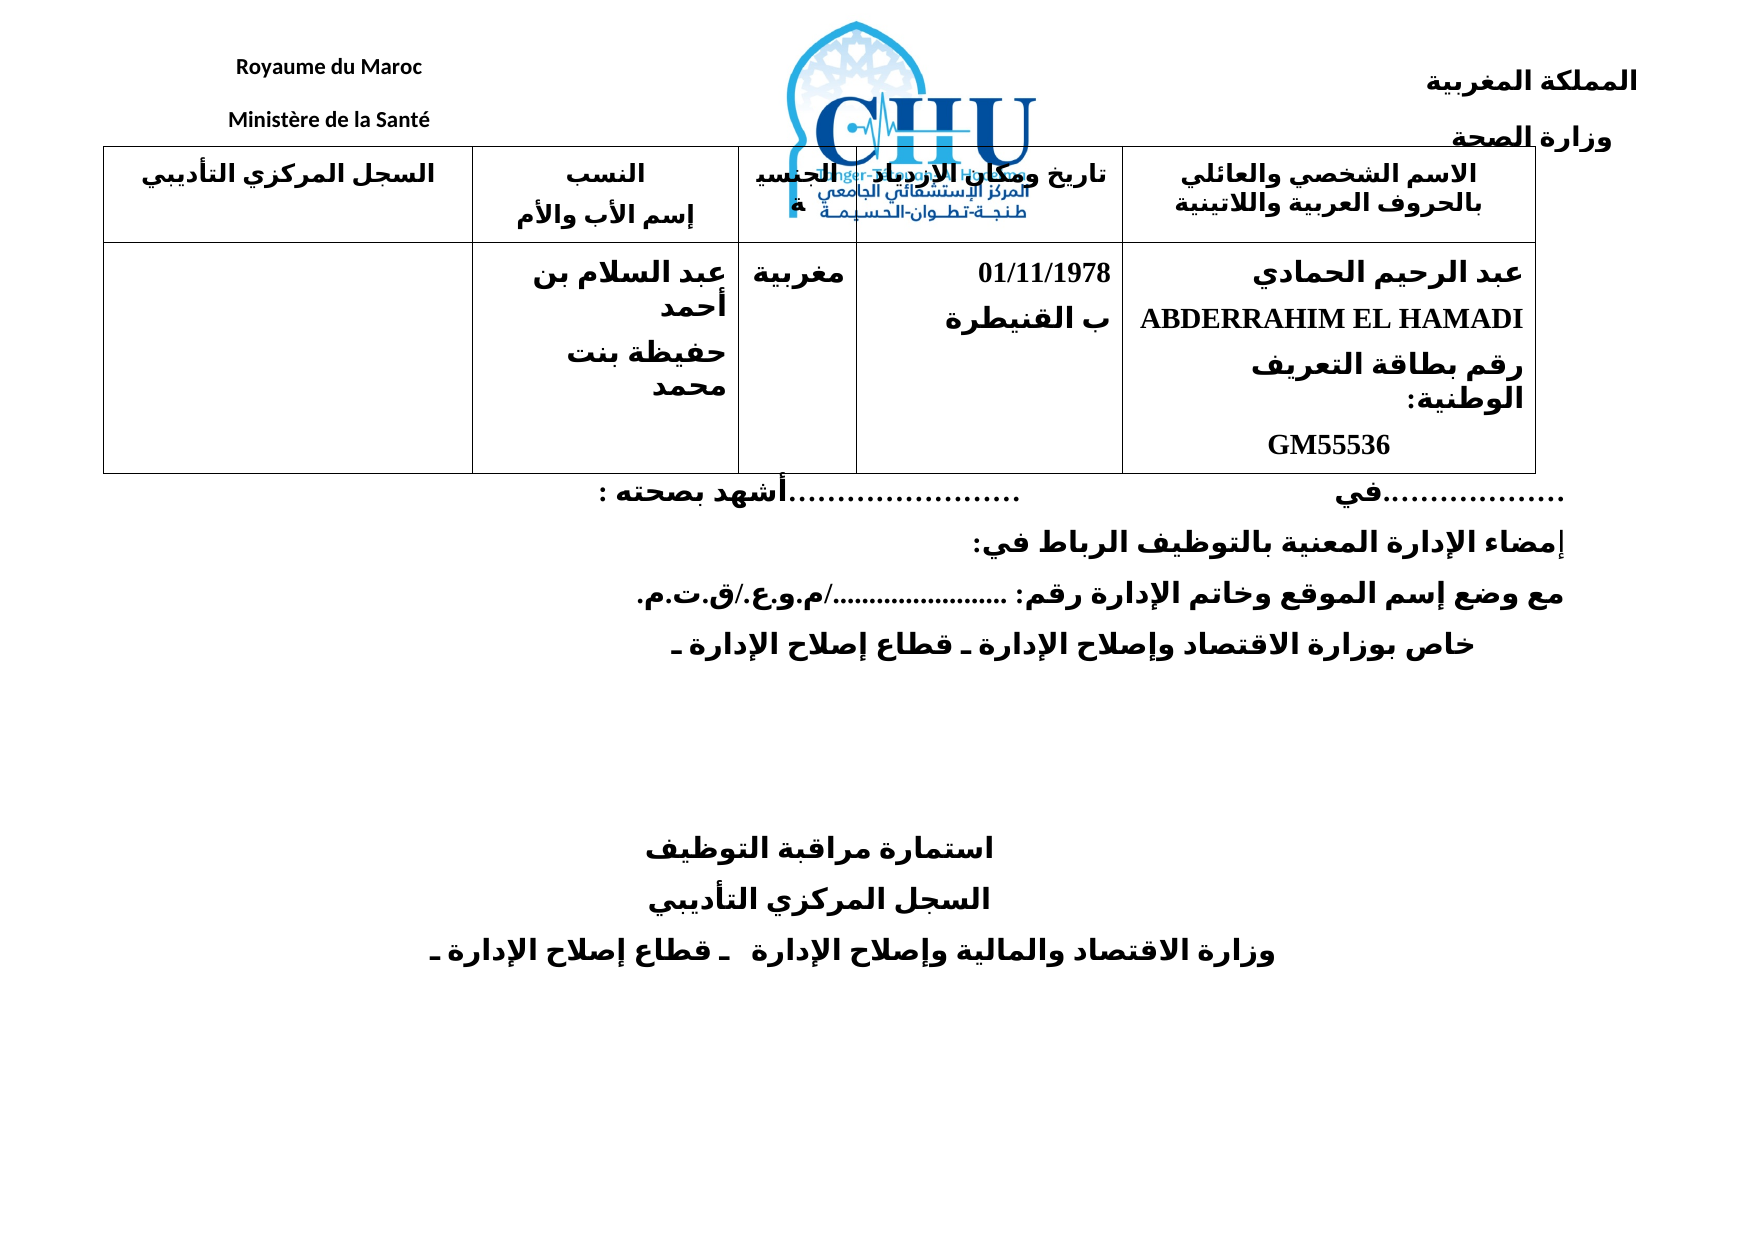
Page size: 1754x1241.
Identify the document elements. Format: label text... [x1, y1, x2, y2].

table_header تاريخ ومكان الازدياد [857, 147, 1122, 242]
table_cell [104, 243, 472, 473]
table_cell مغربية [739, 243, 856, 473]
table_header الاسم الشخصي والعائلي بالحروف العربية واللاتينية [1123, 147, 1535, 242]
picture [745, 3, 1062, 146]
text إمضاء الإدارة المعنية بالتوظيف الرباط في: [162, 525, 1565, 559]
text السجل المركزي التأديبي [162, 882, 1476, 916]
table_header النسب إسم الأب والأم [473, 147, 738, 242]
table_header السجل المركزي التأديبي [104, 147, 472, 242]
text وزارة الاقتصاد والمالية وإصلاح الإدارة ـ قطاع إصلاح الإدارة ـ [162, 933, 1654, 967]
text استمارة مراقبة التوظيف [162, 831, 1476, 865]
table_cell عبد السلام بن أحمد حفيظة بنت محمد [473, 243, 738, 473]
table_header الجنسية [739, 147, 856, 242]
table_cell عبد الرحيم الحمادي ABDERRAHIM EL HAMADI رقم بطاقة التعريف الوطنية: GM55536 [1123, 243, 1535, 473]
text مع وضع إسم الموقع وخاتم الإدارة رقم: ......................../م.و.ع./ق.ت.م. [162, 576, 1565, 610]
text خاص بوزارة الاقتصاد وإصلاح الإدارة ـ قطاع إصلاح الإدارة ـ [162, 627, 1476, 661]
text ……………….في ……………………أشهد بصحته : [162, 155, 1565, 508]
table_cell 01/11/1978 ب القنيطرة [857, 243, 1122, 473]
